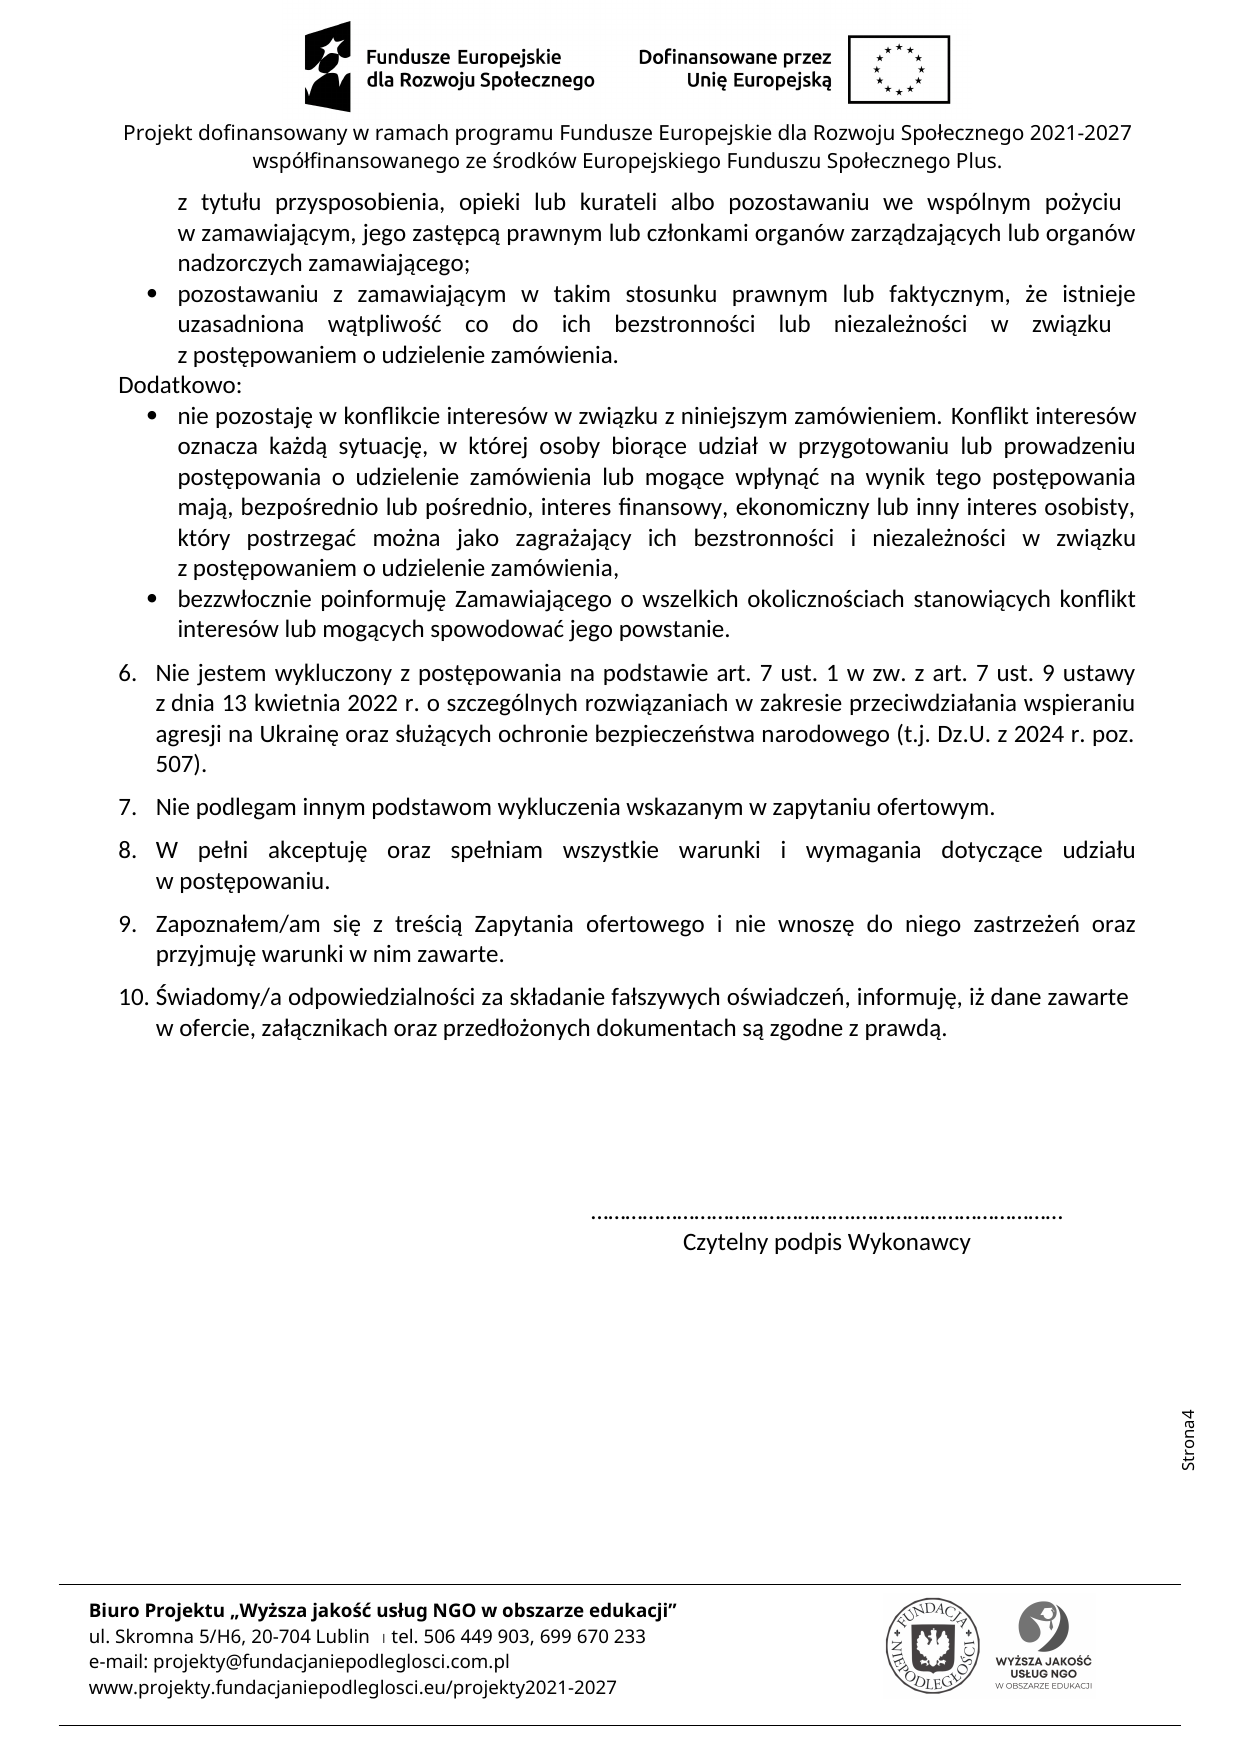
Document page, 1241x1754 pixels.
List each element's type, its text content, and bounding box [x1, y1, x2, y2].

text Dodatkowo: [118, 369, 1137, 400]
picture [282, 0, 973, 135]
text ……………………………………….……………………………… [118, 1195, 1137, 1226]
picture [882, 1593, 1097, 1699]
list Zapoznałem/am się z treścią Zapytania ofertowego i nie wnoszę do niego zastrzeżeń oraz przyjmuję warunki w nim zawarte. [118, 908, 1137, 969]
list W pełni akceptuję oraz spełniam wszystkie warunki i wymagania dotyczące udziału w postępowaniu. [118, 834, 1137, 895]
list bezzwłocznie poinformuję Zamawiającego o wszelkich okolicznościach stanowiących konflikt interesów lub mogących spowodować jego powstanie. [148, 583, 1137, 644]
list pozostawaniu z zamawiającym w takim stosunku prawnym lub faktycznym, że istnieje uzasadniona wątpliwość co do ich bezstronności lub niezależności w związku z postępowaniem o udzielenie zamówienia. [148, 278, 1137, 369]
list Nie jestem wykluczony z postępowania na podstawie art. 7 ust. 1 w zw. z art. 7 ust. 9 ustawy z dnia 13 kwietnia 2022 r. o szczególnych rozwiązaniach w zakresie przeciwdziałania wspieraniu agresji na Ukrainę oraz służących ochronie bezpieczeństwa narodowego (t.j. Dz.U. z 2024 r. poz. 507). [118, 657, 1137, 779]
text Czytelny podpis Wykonawcy [118, 1226, 1137, 1256]
list Nie podlegam innym podstawom wykluczenia wskazanym w zapytaniu ofertowym. [118, 791, 1137, 822]
list Świadomy/a odpowiedzialności za składanie fałszywych oświadczeń, informuję, iż dane zawarte w ofercie, załącznikach oraz przedłożonych dokumentach są zgodne z prawdą. [118, 981, 1137, 1042]
list nie pozostaję w konflikcie interesów w związku z niniejszym zamówieniem. Konflikt interesów oznacza każdą sytuację, w której osoby biorące udział w przygotowaniu lub prowadzeniu postępowania o udzielenie zamówienia lub mogące wpłynąć na wynik tego postępowania mają, bezpośrednio lub pośrednio, interes finansowy, ekonomiczny lub inny interes osobisty, który postrzegać można jako zagrażający ich bezstronności i niezależności w związku z postępowaniem o udzielenie zamówienia, [148, 400, 1137, 583]
